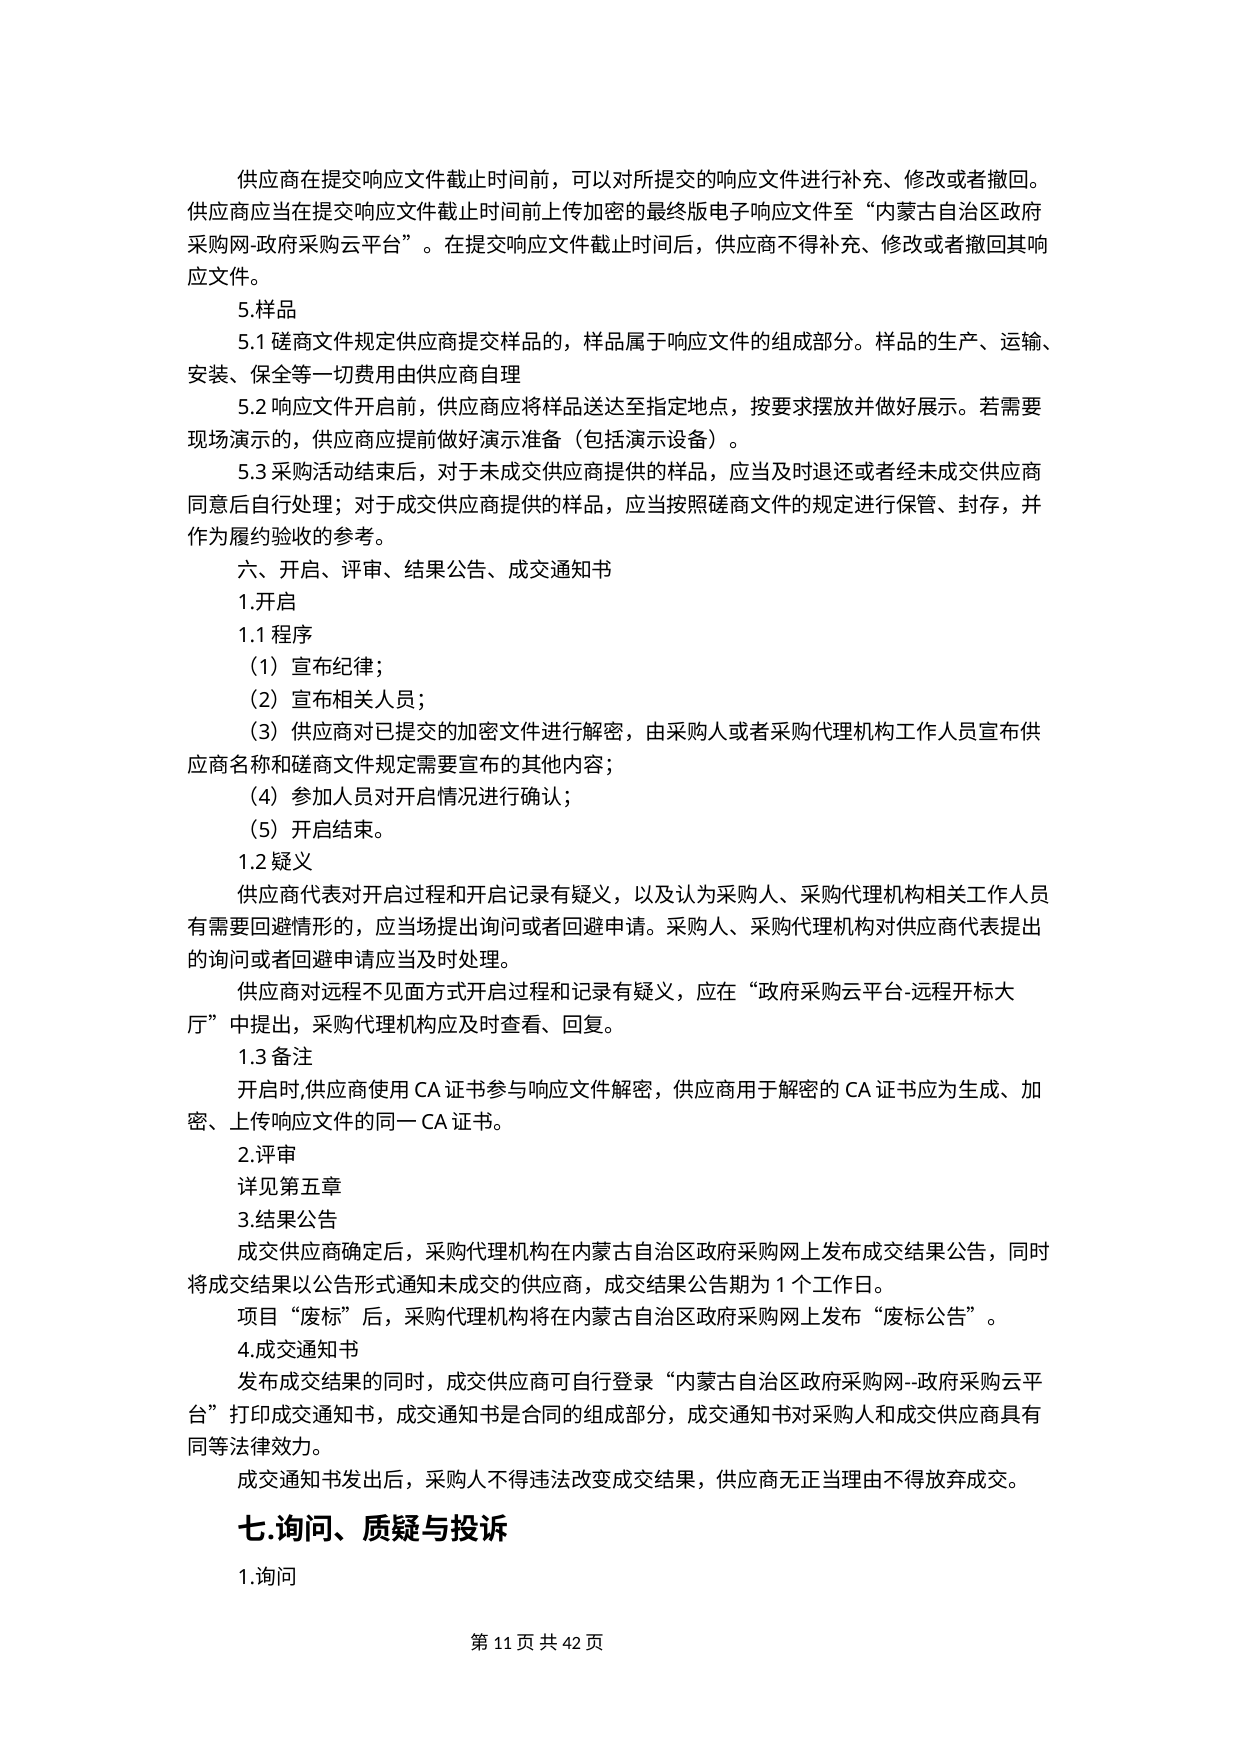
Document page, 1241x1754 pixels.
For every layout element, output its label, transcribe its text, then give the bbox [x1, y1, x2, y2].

text 5.3采购活动结束后，对于未成交供应商提供的样品，应当及时退还或者经未成交供应商同意后自行处理；对于成交供应商提供的样品，应当按照磋商文件的规定进行保管、封存，并作为履约验收的参考。 [187, 454, 1053, 552]
text （1）宣布纪律； [187, 649, 1053, 682]
text 七.询问、质疑与投诉 [187, 1494, 1053, 1559]
text 供应商代表对开启过程和开启记录有疑义，以及认为采购人、采购代理机构相关工作人员有需要回避情形的，应当场提出询问或者回避申请。采购人、采购代理机构对供应商代表提出的询问或者回避申请应当及时处理。 [187, 877, 1053, 974]
text 1.开启 [187, 584, 1053, 617]
text 1.1程序 [187, 617, 1053, 649]
text 5.2响应文件开启前，供应商应将样品送达至指定地点，按要求摆放并做好展示。若需要现场演示的，供应商应提前做好演示准备（包括演示设备）。 [187, 389, 1053, 454]
text 4.成交通知书 [187, 1332, 1053, 1364]
text 5.1磋商文件规定供应商提交样品的，样品属于响应文件的组成部分。样品的生产、运输、安装、保全等一切费用由供应商自理 [187, 324, 1053, 389]
text 六、开启、评审、结果公告、成交通知书 [187, 552, 1053, 584]
text （4）参加人员对开启情况进行确认； [187, 779, 1053, 812]
text 成交通知书发出后，采购人不得违法改变成交结果，供应商无正当理由不得放弃成交。 [187, 1462, 1053, 1494]
text 1.询问 [187, 1559, 1053, 1592]
text 1.3备注 [187, 1039, 1053, 1072]
text 供应商对远程不见面方式开启过程和记录有疑义，应在“政府采购云平台-远程开标大厅”中提出，采购代理机构应及时查看、回复。 [187, 974, 1053, 1039]
text （3）供应商对已提交的加密文件进行解密，由采购人或者采购代理机构工作人员宣布供应商名称和磋商文件规定需要宣布的其他内容； [187, 714, 1053, 779]
text 详见第五章 [187, 1169, 1053, 1202]
text 2.评审 [187, 1137, 1053, 1169]
text 项目“废标”后，采购代理机构将在内蒙古自治区政府采购网上发布“废标公告”。 [187, 1299, 1053, 1332]
text 供应商在提交响应文件截止时间前，可以对所提交的响应文件进行补充、修改或者撤回。供应商应当在提交响应文件截止时间前上传加密的最终版电子响应文件至“内蒙古自治区政府采购网-政府采购云平台”。在提交响应文件截止时间后，供应商不得补充、修改或者撤回其响应文件。 [187, 162, 1053, 292]
text 开启时,供应商使用CA证书参与响应文件解密，供应商用于解密的CA证书应为生成、加密、上传响应文件的同一CA证书。 [187, 1072, 1053, 1137]
text 5.样品 [187, 292, 1053, 324]
text （5）开启结束。 [187, 812, 1053, 844]
text 成交供应商确定后，采购代理机构在内蒙古自治区政府采购网上发布成交结果公告，同时将成交结果以公告形式通知未成交的供应商，成交结果公告期为1个工作日。 [187, 1234, 1053, 1299]
text 1.2疑义 [187, 844, 1053, 877]
text （2）宣布相关人员； [187, 682, 1053, 714]
text 3.结果公告 [187, 1202, 1053, 1234]
text 发布成交结果的同时，成交供应商可自行登录“内蒙古自治区政府采购网--政府采购云平台”打印成交通知书，成交通知书是合同的组成部分，成交通知书对采购人和成交供应商具有同等法律效力。 [187, 1364, 1053, 1462]
